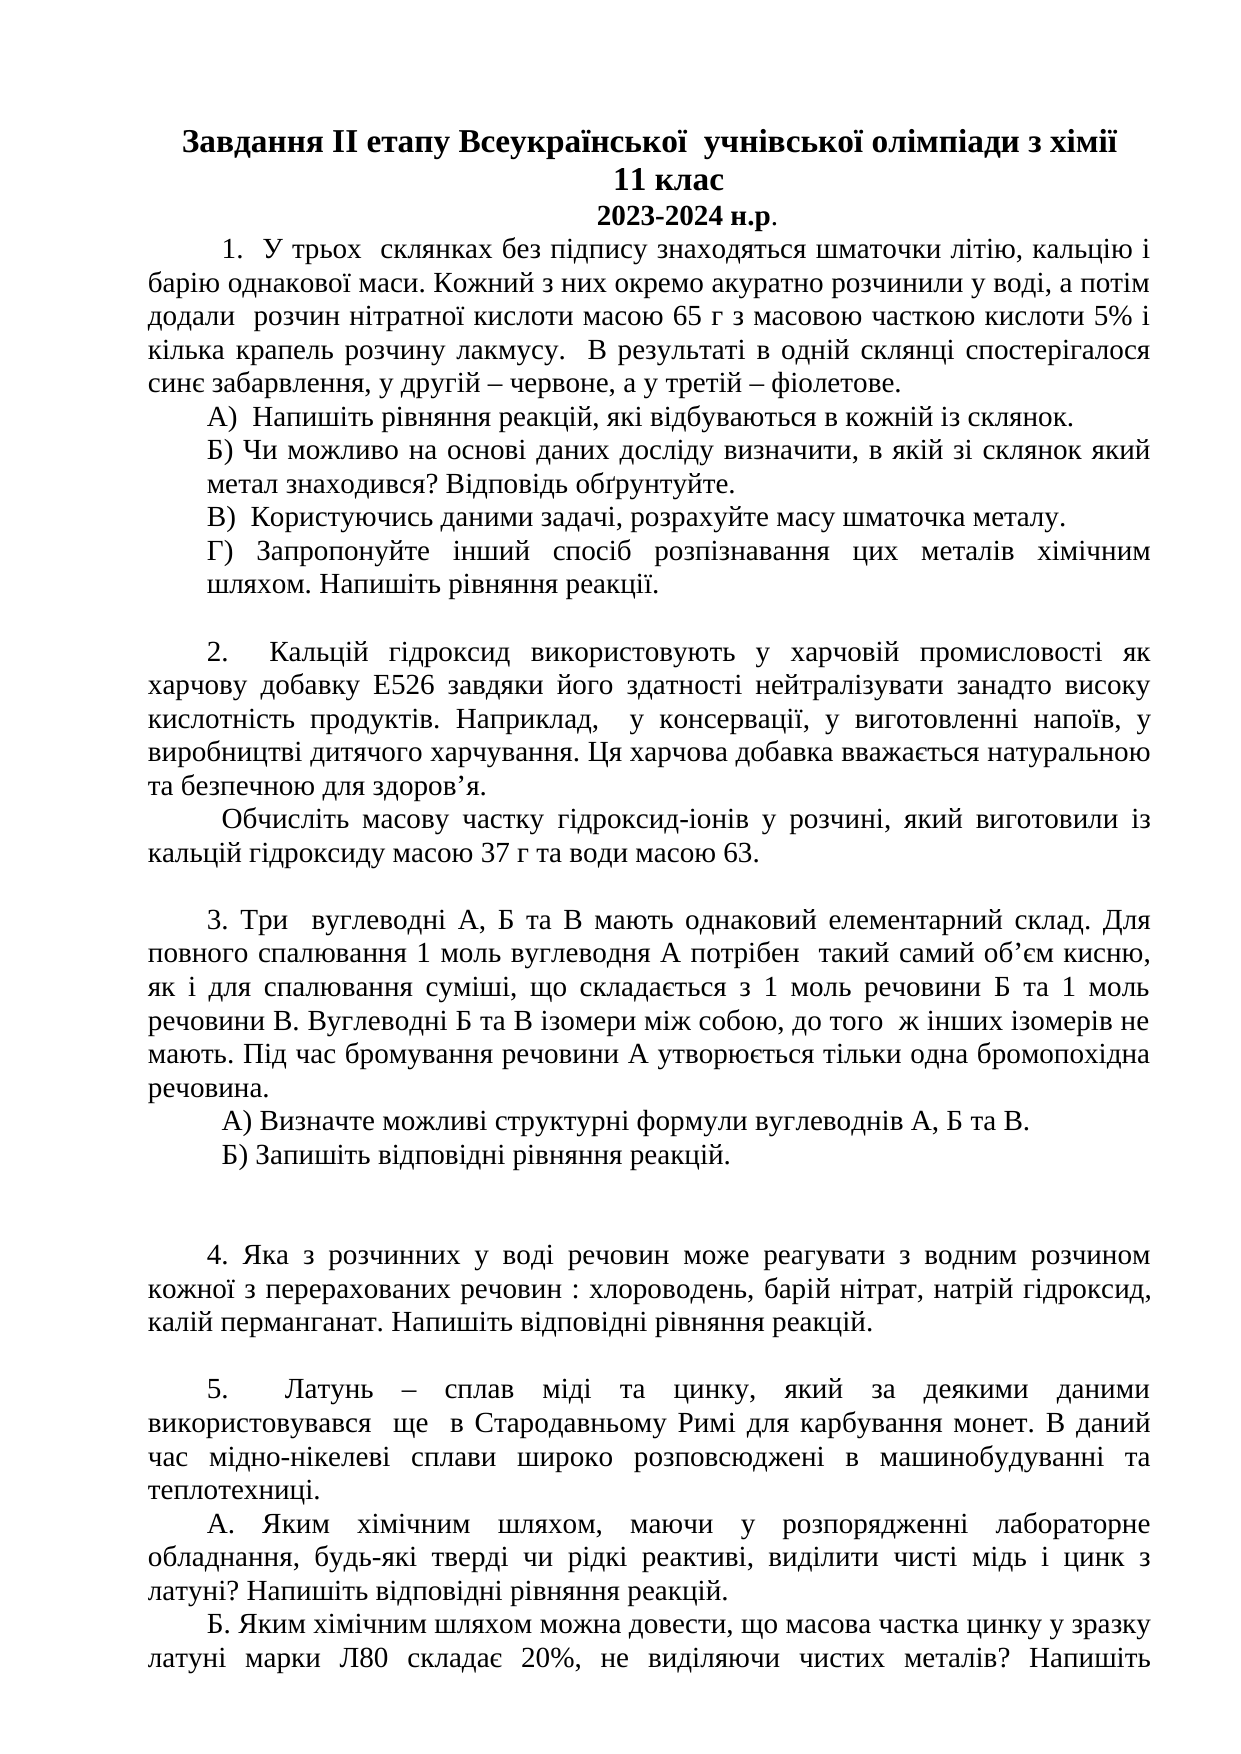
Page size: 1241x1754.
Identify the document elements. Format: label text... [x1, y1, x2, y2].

text Обчисліть масову частку гідроксид-іонів у розчині, який виготовили із кальцій гідроксиду масою 37 г та води масою 63. [148, 801, 1152, 868]
text 11 клас [185, 159, 1152, 198]
text 2. Кальцій гідроксид використовують у харчовій промисловості як харчову добавку Е526 завдяки його здатності нейтралізувати занадто високу кислотність продуктів. Наприклад, у консервації, у виготовленні напоїв, у виробництві дитячого харчування. Ця харчова добавка вважається натуральною та безпечною для здоров’я. [148, 634, 1152, 801]
text Завдання ІІ етапу Всеукраїнської учнівської олімпіади з хімії [148, 121, 1152, 159]
text Б) Чи можливо на основі даних досліду визначити, в якій зі склянок який метал знаходився? Відповідь обґрунтуйте. [207, 432, 1152, 499]
list 1. У трьох склянках без підпису знаходяться шматочки літію, кальцію і барію однакової маси. Кожний з них окремо акуратно розчинили у воді, а потім додали розчин нітратної кислоти масою 65 г з масовою часткою кислоти 5% і кілька крапель розчину лакмусу. В результаті в одній склянці спостерігалося синє забарвлення, у другій – червоне, а у третій – фіолетове. [148, 231, 1152, 399]
list В) Користуючись даними задачі, розрахуйте масу шматочка металу. [207, 499, 1152, 533]
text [148, 1606, 1152, 1673]
text 5. Латунь – сплав міді та цинку, який за деякими даними використовувався ще в Стародавньому Римі для карбування монет. В даний час мідно-нікелеві сплави широко розповсюджені в машинобудуванні та теплотехниці. [148, 1372, 1152, 1506]
text А. Яким хімічним шляхом, маючи у розпорядженні лабораторне обладнання, будь-які тверді чи рідкі реактиві, виділити чисті мідь і цинк з латуні? Напишіть відповідні рівняння реакцій. [148, 1506, 1152, 1606]
list 2023-2024 н.р. [223, 198, 1152, 231]
text А) Визначте можливі структурні формули вуглеводнів А, Б та В. [148, 1103, 1152, 1137]
list А) Напишіть рівняння реакцій, які відбуваються в кожній із склянок. [207, 399, 1152, 432]
text Б) Запишіть відповідні рівняння реакцій. [148, 1137, 1152, 1170]
text 3. Три вуглеводні А, Б та В мають однаковий елементарний склад. Для повного спалювання 1 моль вуглеводня А потрібен такий самий об’єм кисню, як і для спалювання суміші, що складається з 1 моль речовини Б та 1 моль речовини В. Вуглеводні Б та В ізомери між собою, до того ж інших ізомерів не мають. Під час бромування речовини А утворюється тільки одна бромопохідна речовина. [148, 902, 1152, 1103]
list Г) Запропонуйте інший спосіб розпізнавання цих металів хімічним шляхом. Напишіть рівняння реакції. [207, 533, 1152, 600]
text 4. Яка з розчинних у воді речовин може реагувати з водним розчином кожної з перерахованих речовин : хлороводень, барій нітрат, натрій гідроксид, калій перманганат. Напишіть відповідні рівняння реакцій. [148, 1237, 1152, 1338]
